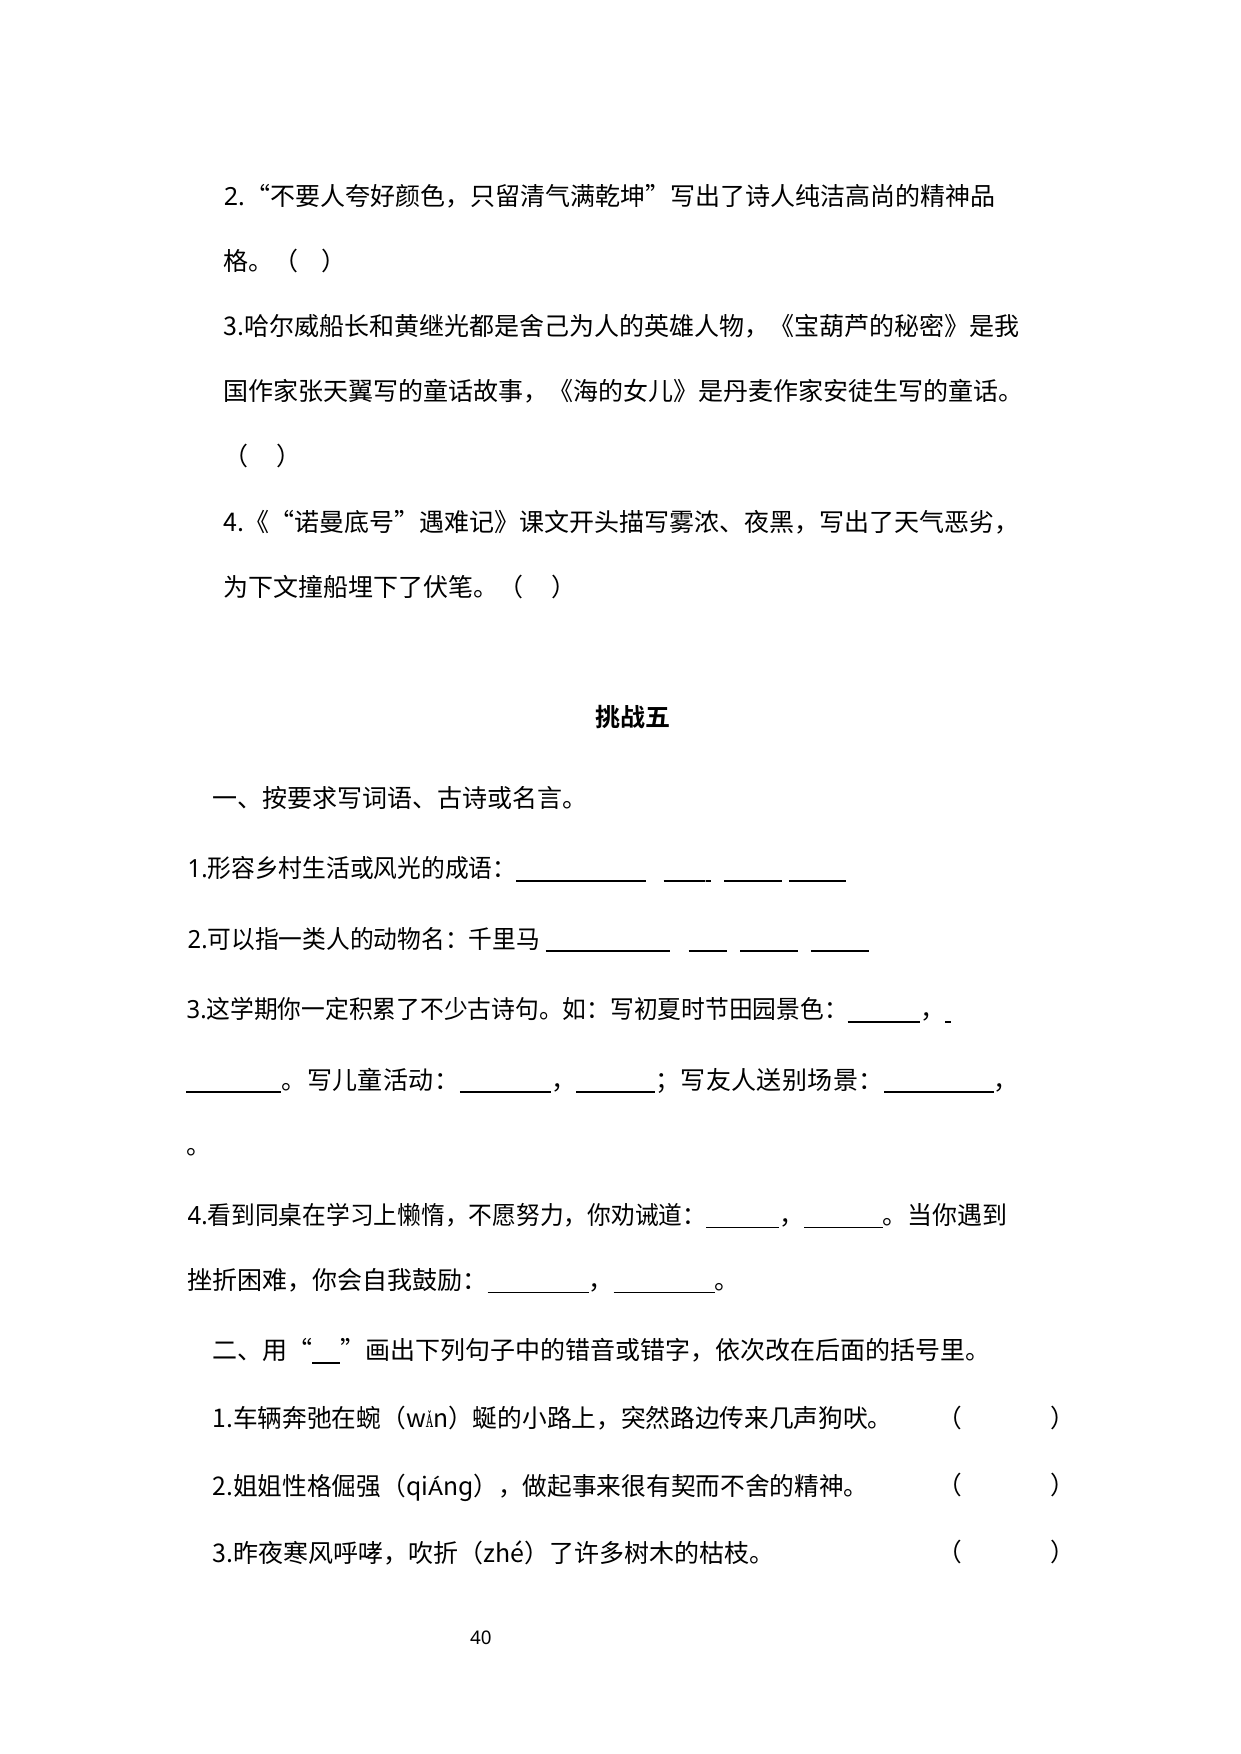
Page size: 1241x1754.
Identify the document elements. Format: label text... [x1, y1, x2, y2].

list 2.可以指一类人的动物名：千里马 [187, 905, 1053, 970]
text 挑战五 [212, 683, 1053, 748]
table_header 1.车辆奔弛在蜿（wǎn）蜒的小路上，突然路边传来几声狗吠。 [207, 1384, 918, 1449]
table_cell 2.姐姐性格倔强（qiánɡ），做起事来很有契而不舍的精神。 [207, 1449, 918, 1517]
text 4.《“诺曼底号”遇难记》课文开头描写雾浓、夜黑，写出了天气恶劣，为下文撞船埋下了伏笔。（ ） [224, 488, 1031, 618]
list 1.形容乡村生活或风光的成语： [187, 834, 1053, 899]
table_cell 3.昨夜寒风呼哮，吹折（zhé）了许多树木的枯枝。 [207, 1517, 918, 1584]
table_cell ） [1006, 1449, 1081, 1517]
list 3.这学期你一定积累了不少古诗句。如：写初夏时节田园景色： ， [186, 976, 1019, 1041]
text 2.“不要人夸好颜色，只留清气满乾坤”写出了诗人纯洁高尚的精神品格。（ ） [224, 162, 1031, 292]
list 。写儿童活动： ， ；写友人送别场景： ， 。 [186, 1046, 1019, 1176]
text 4.看到同桌在学习上懒惰，不愿努力，你劝诫道： ， 。当你遇到挫折困难，你会自我鼓励： ， 。 [187, 1181, 1032, 1311]
text 一、按要求写词语、古诗或名言。 [212, 764, 1053, 829]
table_cell （ [919, 1517, 1006, 1584]
table_header ） [1006, 1384, 1081, 1449]
text 二、用“ ”画出下列句子中的错音或错字，依次改在后面的括号里。 [212, 1316, 1032, 1381]
table_header （ [919, 1384, 1006, 1449]
table_cell （ [919, 1449, 1006, 1517]
text 3.哈尔威船长和黄继光都是舍己为人的英雄人物，《宝葫芦的秘密》是我国作家张天翼写的童话故事，《海的女儿》是丹麦作家安徒生写的童话。（ ） [224, 292, 1031, 487]
table_cell ） [1006, 1517, 1081, 1584]
